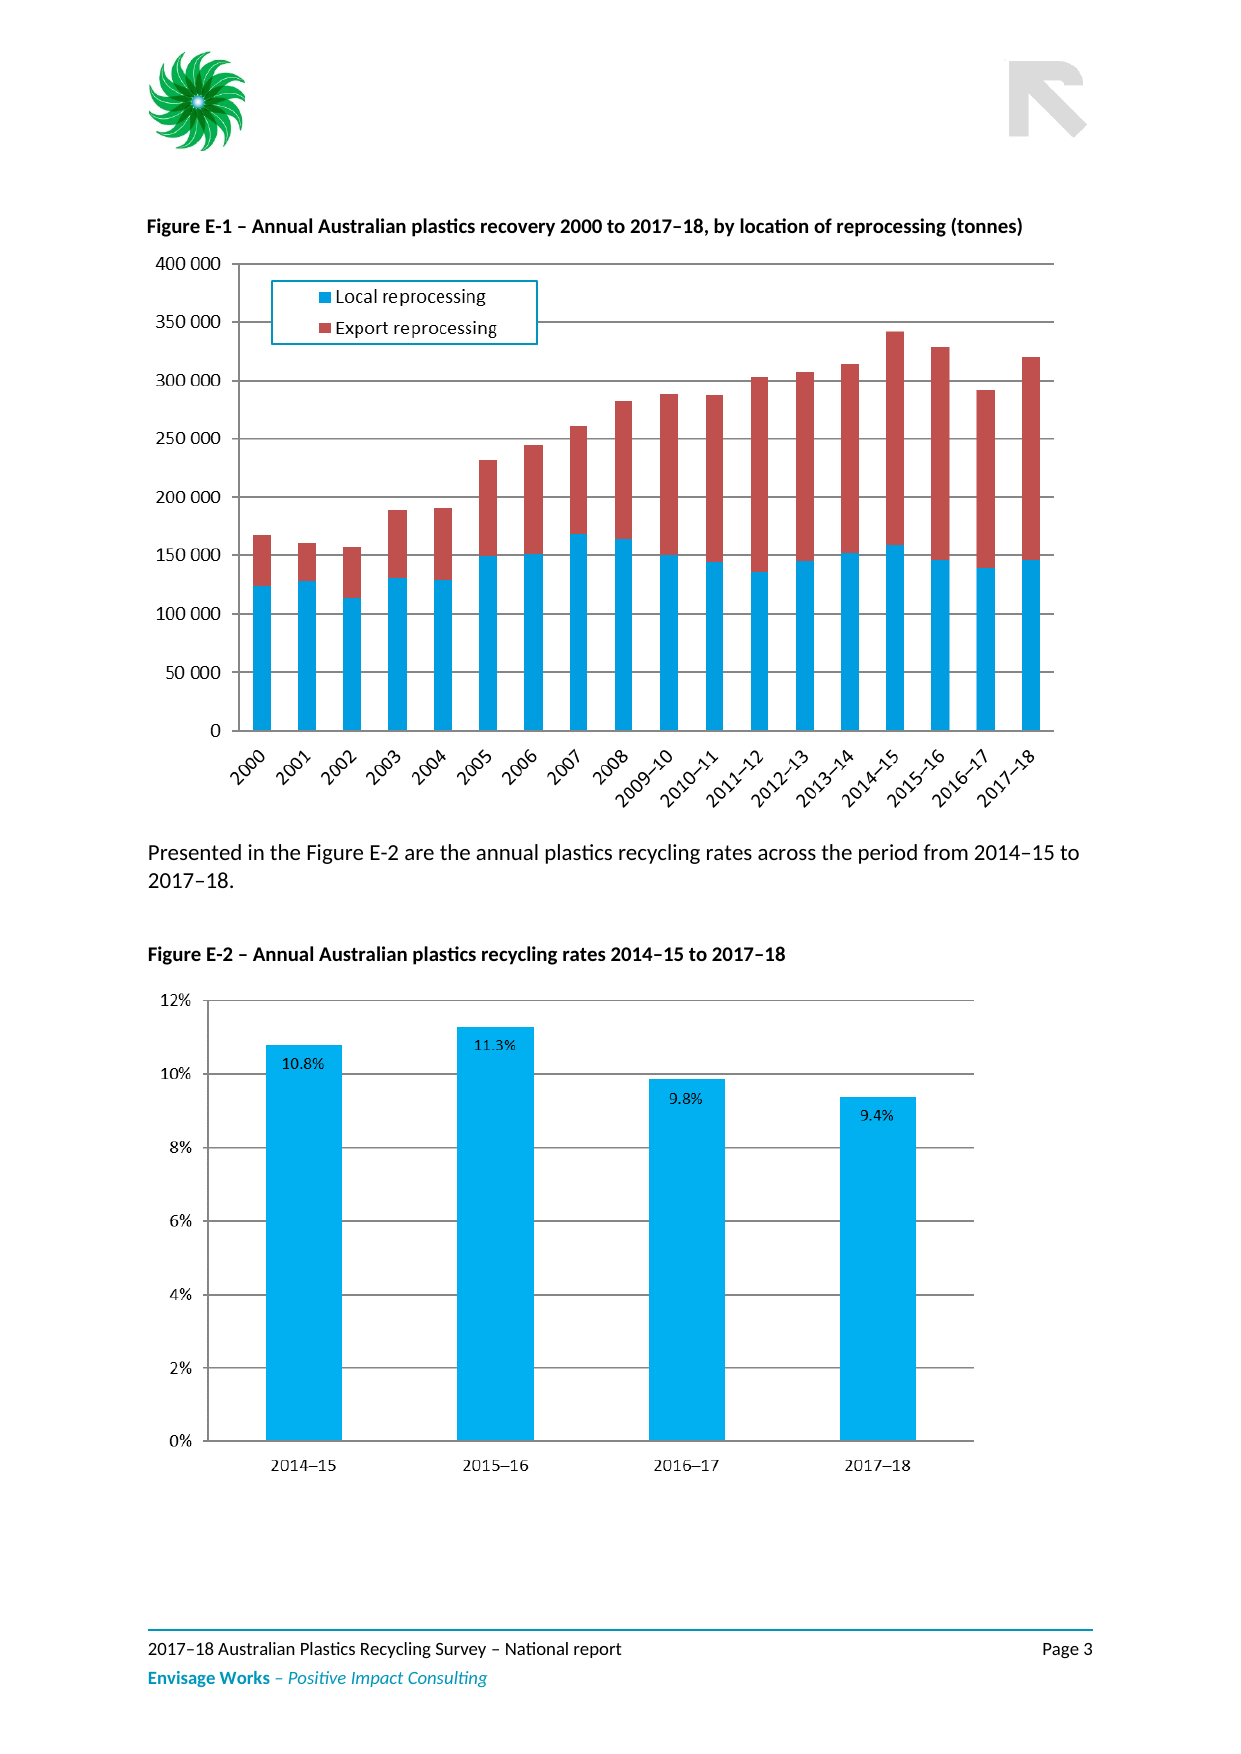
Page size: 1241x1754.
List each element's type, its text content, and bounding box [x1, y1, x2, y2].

table_header Figure E-2 – Annual Australian plastics recycling rates 2014–15 to 2017–18 [136, 935, 1104, 973]
picture [146, 251, 1057, 820]
picture [1004, 59, 1091, 141]
picture [147, 979, 975, 1496]
picture [147, 51, 245, 149]
text Presented in the Figure E-2 are the annual plastics recycling rates across the period from 2014–15 to 2017–18. [148, 838, 1092, 894]
table_header Figure E-1 – Annual Australian plastics recovery 2000 to 2017–18, by location of reprocessing (tonnes) [135, 207, 1105, 245]
table_cell [136, 973, 1104, 1502]
table_cell [135, 245, 1105, 826]
